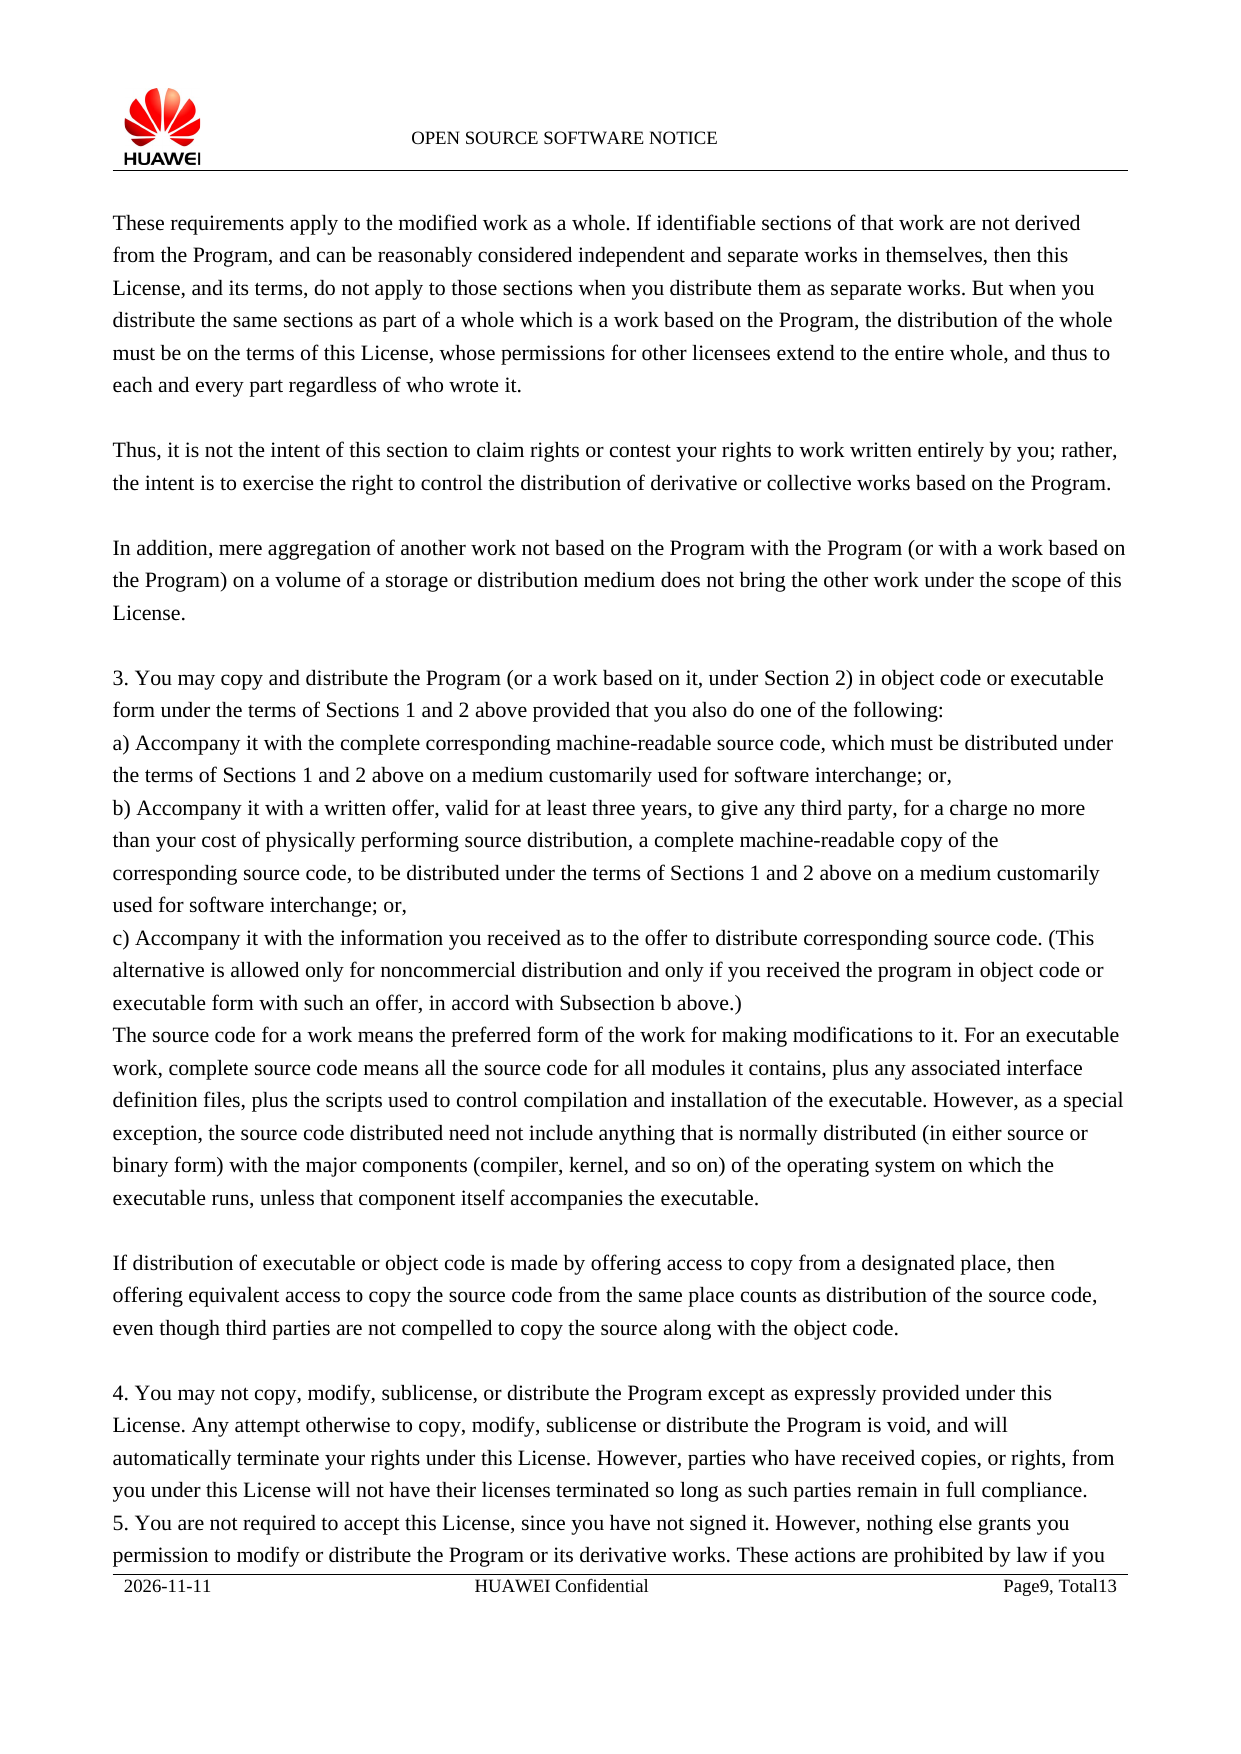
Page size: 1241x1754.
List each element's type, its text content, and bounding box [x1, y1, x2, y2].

picture [124, 88, 201, 165]
